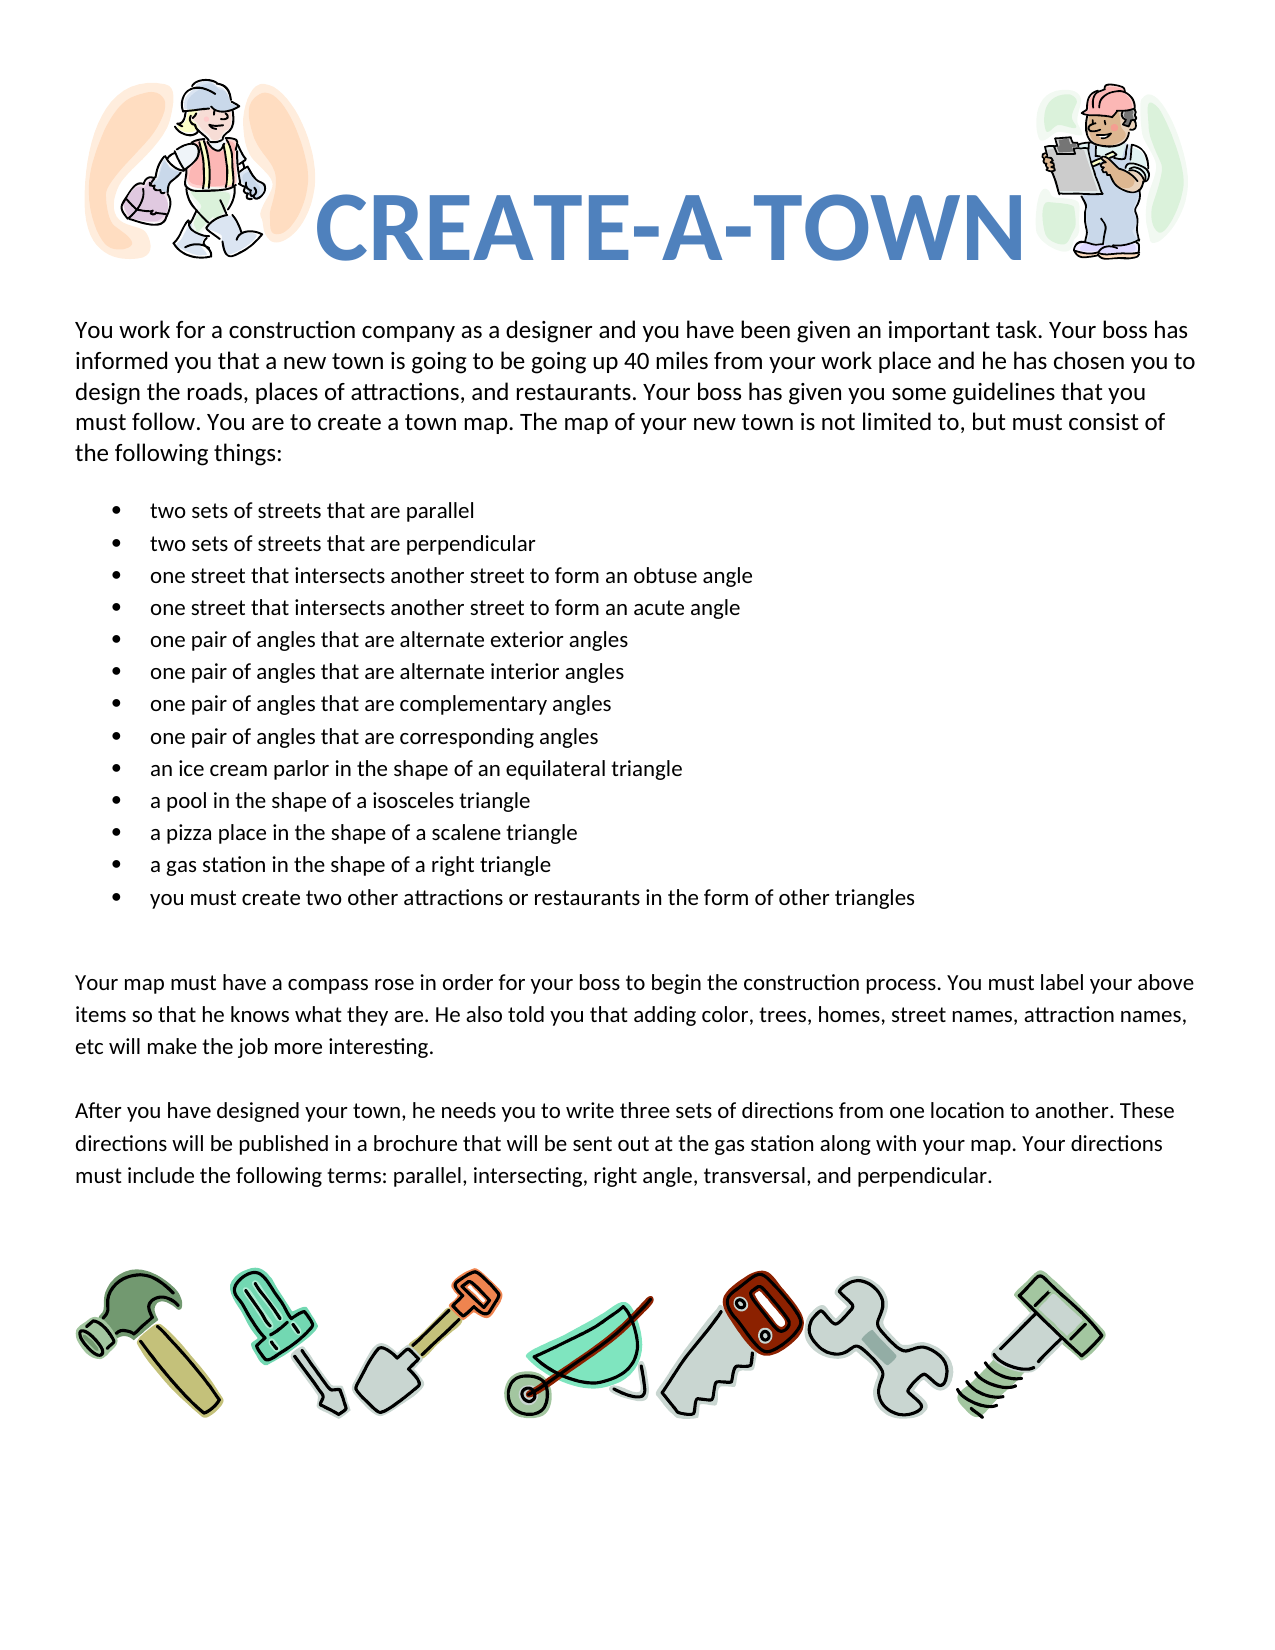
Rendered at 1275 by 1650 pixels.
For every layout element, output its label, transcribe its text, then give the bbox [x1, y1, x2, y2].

text You work for a construction company as a designer and you have been given an important task. Your boss has informed you that a new town is going to be going up 40 miles from your work place and he has chosen you to design the roads, places of attractions, and restaurants. Your boss has given you some guidelines that you must follow. You are to create a town map. The map of your new town is not limited to, but must consist of the following things: [75, 315, 1200, 467]
list one street that intersects another street to form an obtuse angle [112, 561, 1200, 589]
list a pool in the shape of a isosceles triangle [112, 786, 1200, 814]
list a pizza place in the shape of a scalene triangle [112, 818, 1200, 846]
list an ice cream parlor in the shape of an equilateral triangle [112, 754, 1200, 782]
list one pair of angles that are complementary angles [112, 689, 1200, 718]
list one street that intersects another street to form an acute angle [112, 593, 1200, 621]
list one pair of angles that are alternate exterior angles [112, 625, 1200, 653]
list a gas station in the shape of a right triangle [112, 851, 1200, 878]
list two sets of streets that are parallel [112, 496, 1200, 524]
list two sets of streets that are perpendicular [112, 529, 1200, 557]
list one pair of angles that are alternate interior angles [112, 657, 1200, 685]
list one pair of angles that are corresponding angles [112, 722, 1200, 750]
text Create-a-town [75, 75, 1200, 286]
text Your map must have a compass rose in order for your boss to begin the construction process. You must label your above items so that he knows what they are. He also told you that adding color, trees, homes, street names, attraction names, etc will make the job more interesting. After you have designed your town, he needs you to write three sets of directions from one location to another. These directions will be published in a brochure that will be sent out at the gas station along with your map. Your directions must include the following terms: parallel, intersecting, right angle, transversal, and perpendicular. [75, 968, 1200, 1189]
list you must create two other attractions or restaurants in the form of other triangles [112, 883, 1200, 911]
